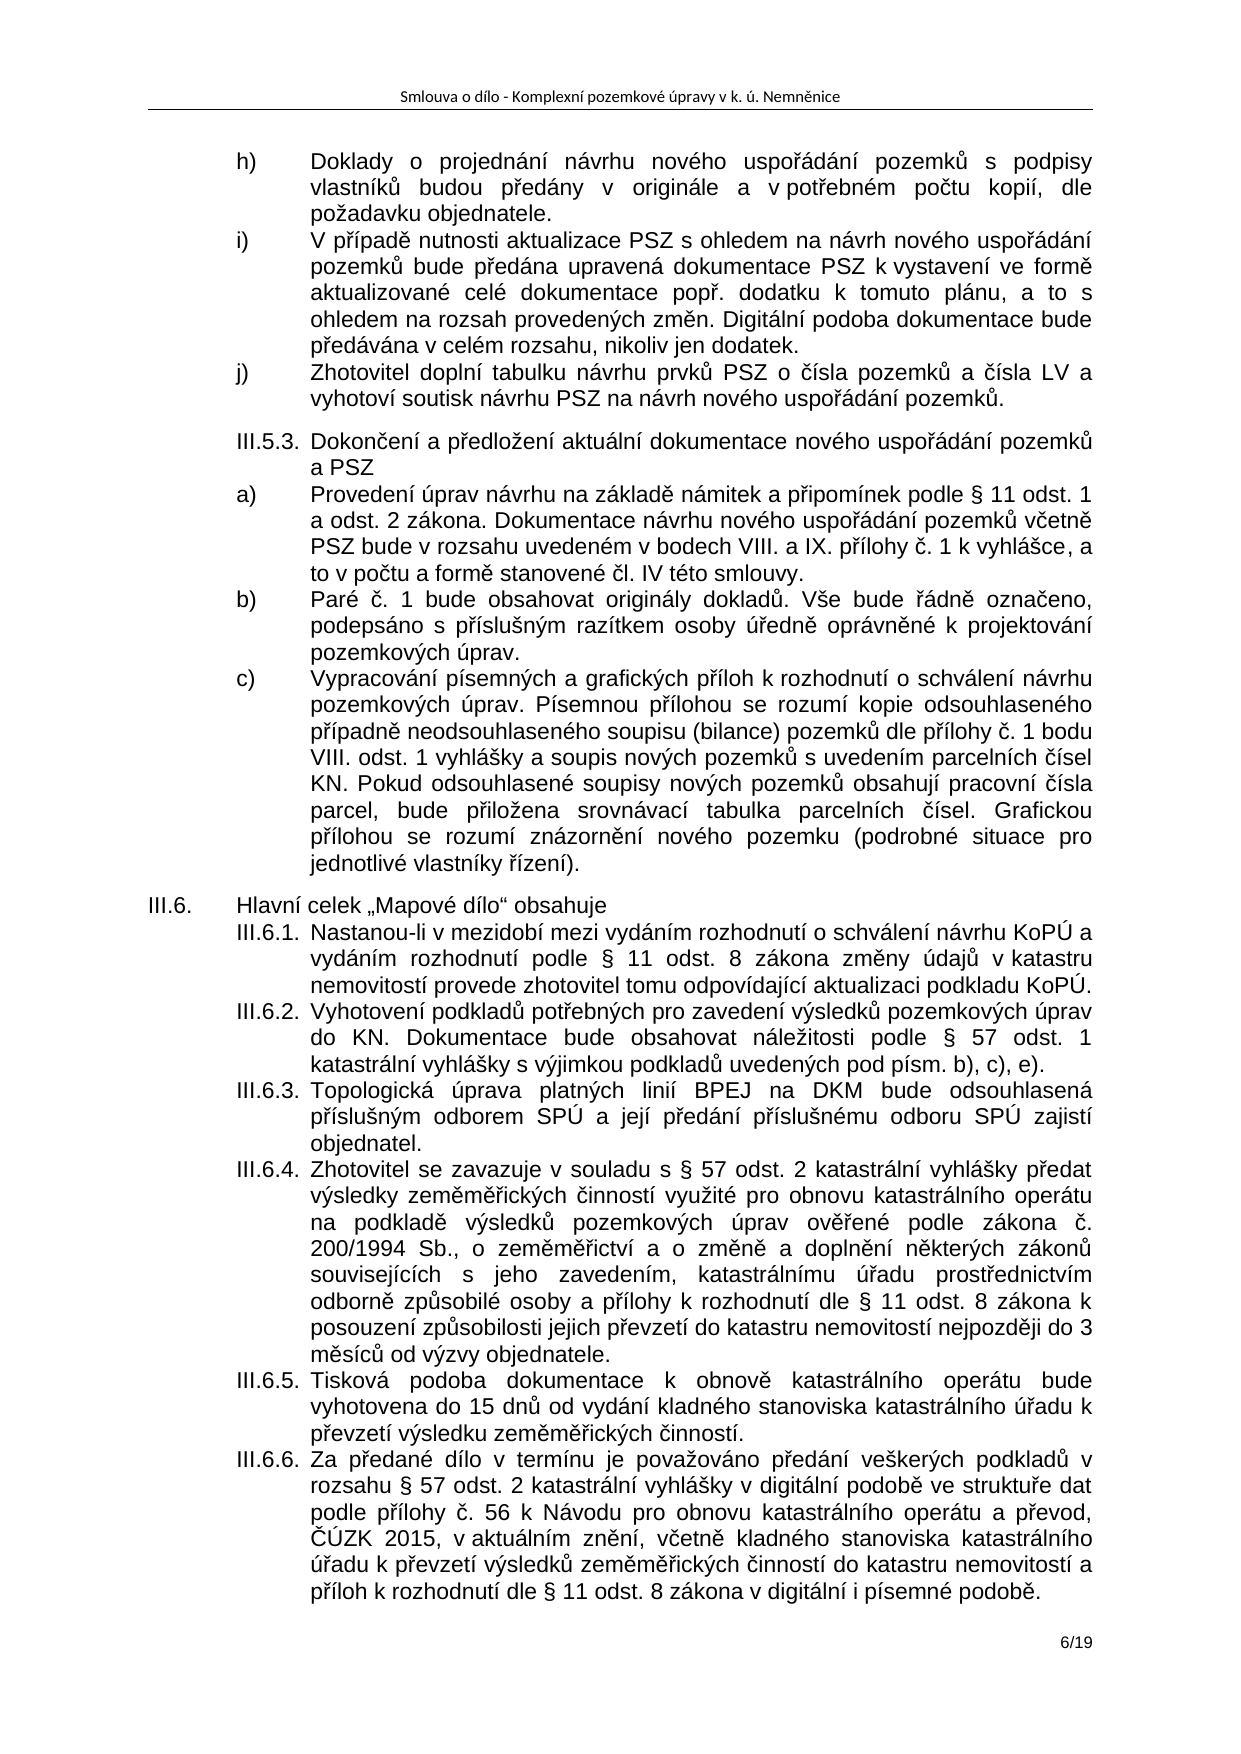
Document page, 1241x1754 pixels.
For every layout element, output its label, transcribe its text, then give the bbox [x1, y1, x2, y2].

list Hlavní celek „Mapové dílo“ obsahuje [148, 892, 1093, 919]
text Topologická úprava platných linií BPEJ na DKM bude odsouhlasená příslušným odborem SPÚ a její předání příslušnému odboru SPÚ zajistí objednatel. [236, 1077, 1093, 1156]
text Paré č. 1 bude obsahovat originály dokladů. Vše bude řádně označeno, podepsáno s příslušným razítkem osoby úředně oprávněné k projektování pozemkových úprav. [236, 586, 1093, 665]
text V případě nutnosti aktualizace PSZ s ohledem na návrh nového uspořádání pozemků bude předána upravená dokumentace PSZ k vystavení ve formě aktualizované celé dokumentace popř. dodatku k tomuto plánu, a to s ohledem na rozsah provedených změn. Digitální podoba dokumentace bude předávána v celém rozsahu, nikoliv jen dodatek. [236, 227, 1093, 358]
text Zhotovitel se zavazuje v souladu s § 57 odst. 2 katastrální vyhlášky předat výsledky zeměměřických činností využité pro obnovu katastrálního operátu na podkladě výsledků pozemkových úprav ověřené podle zákona č. 200/1994 Sb., o zeměměřictví a o změně a doplnění některých zákonů souvisejících s jeho zavedením, katastrálnímu úřadu prostřednictvím odborně způsobilé osoby a přílohy k rozhodnutí dle § 11 odst. 8 zákona k posouzení způsobilosti jejich převzetí do katastru nemovitostí nejpozději do 3 měsíců od výzvy objednatele. [236, 1156, 1093, 1367]
text Tisková podoba dokumentace k obnově katastrálního operátu bude vyhotovena do 15 dnů od vydání kladného stanoviska katastrálního úřadu k převzetí výsledku zeměměřických činností. [236, 1367, 1093, 1446]
text Za předané dílo v termínu je považováno předání veškerých podkladů v rozsahu § 57 odst. 2 katastrální vyhlášky v digitální podobě ve struktuře dat podle přílohy č. 56 k Návodu pro obnovu katastrálního operátu a převod, ČÚZK 2015, v aktuálním znění, včetně kladného stanoviska katastrálního úřadu k převzetí výsledků zeměměřických činností do katastru nemovitostí a příloh k rozhodnutí dle § 11 odst. 8 zákona v digitální i písemné podobě. [236, 1446, 1093, 1604]
text Doklady o projednání návrhu nového uspořádání pozemků s podpisy vlastníků budou předány v originále a v potřebném počtu kopií, dle požadavku objednatele. [236, 148, 1093, 227]
text Zhotovitel doplní tabulku návrhu prvků PSZ o čísla pozemků a čísla LV a vyhotoví soutisk návrhu PSZ na návrh nového uspořádání pozemků. [236, 358, 1093, 411]
text Vypracování písemných a grafických příloh k rozhodnutí o schválení návrhu pozemkových úprav. Písemnou přílohou se rozumí kopie odsouhlaseného případně neodsouhlaseného soupisu (bilance) pozemků dle přílohy č. 1 bodu VIII. odst. 1 vyhlášky a soupis nových pozemků s uvedením parcelních čísel KN. Pokud odsouhlasené soupisy nových pozemků obsahují pracovní čísla parcel, bude přiložena srovnávací tabulka parcelních čísel. Grafickou přílohou se rozumí znázornění nového pozemku (podrobné situace pro jednotlivé vlastníky řízení). [236, 665, 1093, 876]
text Vyhotovení podkladů potřebných pro zavedení výsledků pozemkových úprav do KN. Dokumentace bude obsahovat náležitosti podle § 57 odst. 1 katastrální vyhlášky s výjimkou podkladů uvedených pod písm. b), c), e). [236, 998, 1093, 1077]
text Provedení úprav návrhu na základě námitek a připomínek podle § 11 odst. 1 a odst. 2 zákona. Dokumentace návrhu nového uspořádání pozemků včetně PSZ bude v rozsahu uvedeném v bodech VIII. a IX. přílohy č. 1 k vyhlášce, a to v počtu a formě stanovené čl. IV této smlouvy. [236, 481, 1093, 586]
text Dokončení a předložení aktuální dokumentace nového uspořádání pozemků a PSZ [236, 428, 1093, 481]
text Nastanou-li v mezidobí mezi vydáním rozhodnutí o schválení návrhu KoPÚ a vydáním rozhodnutí podle § 11 odst. 8 zákona změny údajů v katastru nemovitostí provede zhotovitel tomu odpovídající aktualizaci podkladu KoPÚ. [236, 919, 1093, 998]
